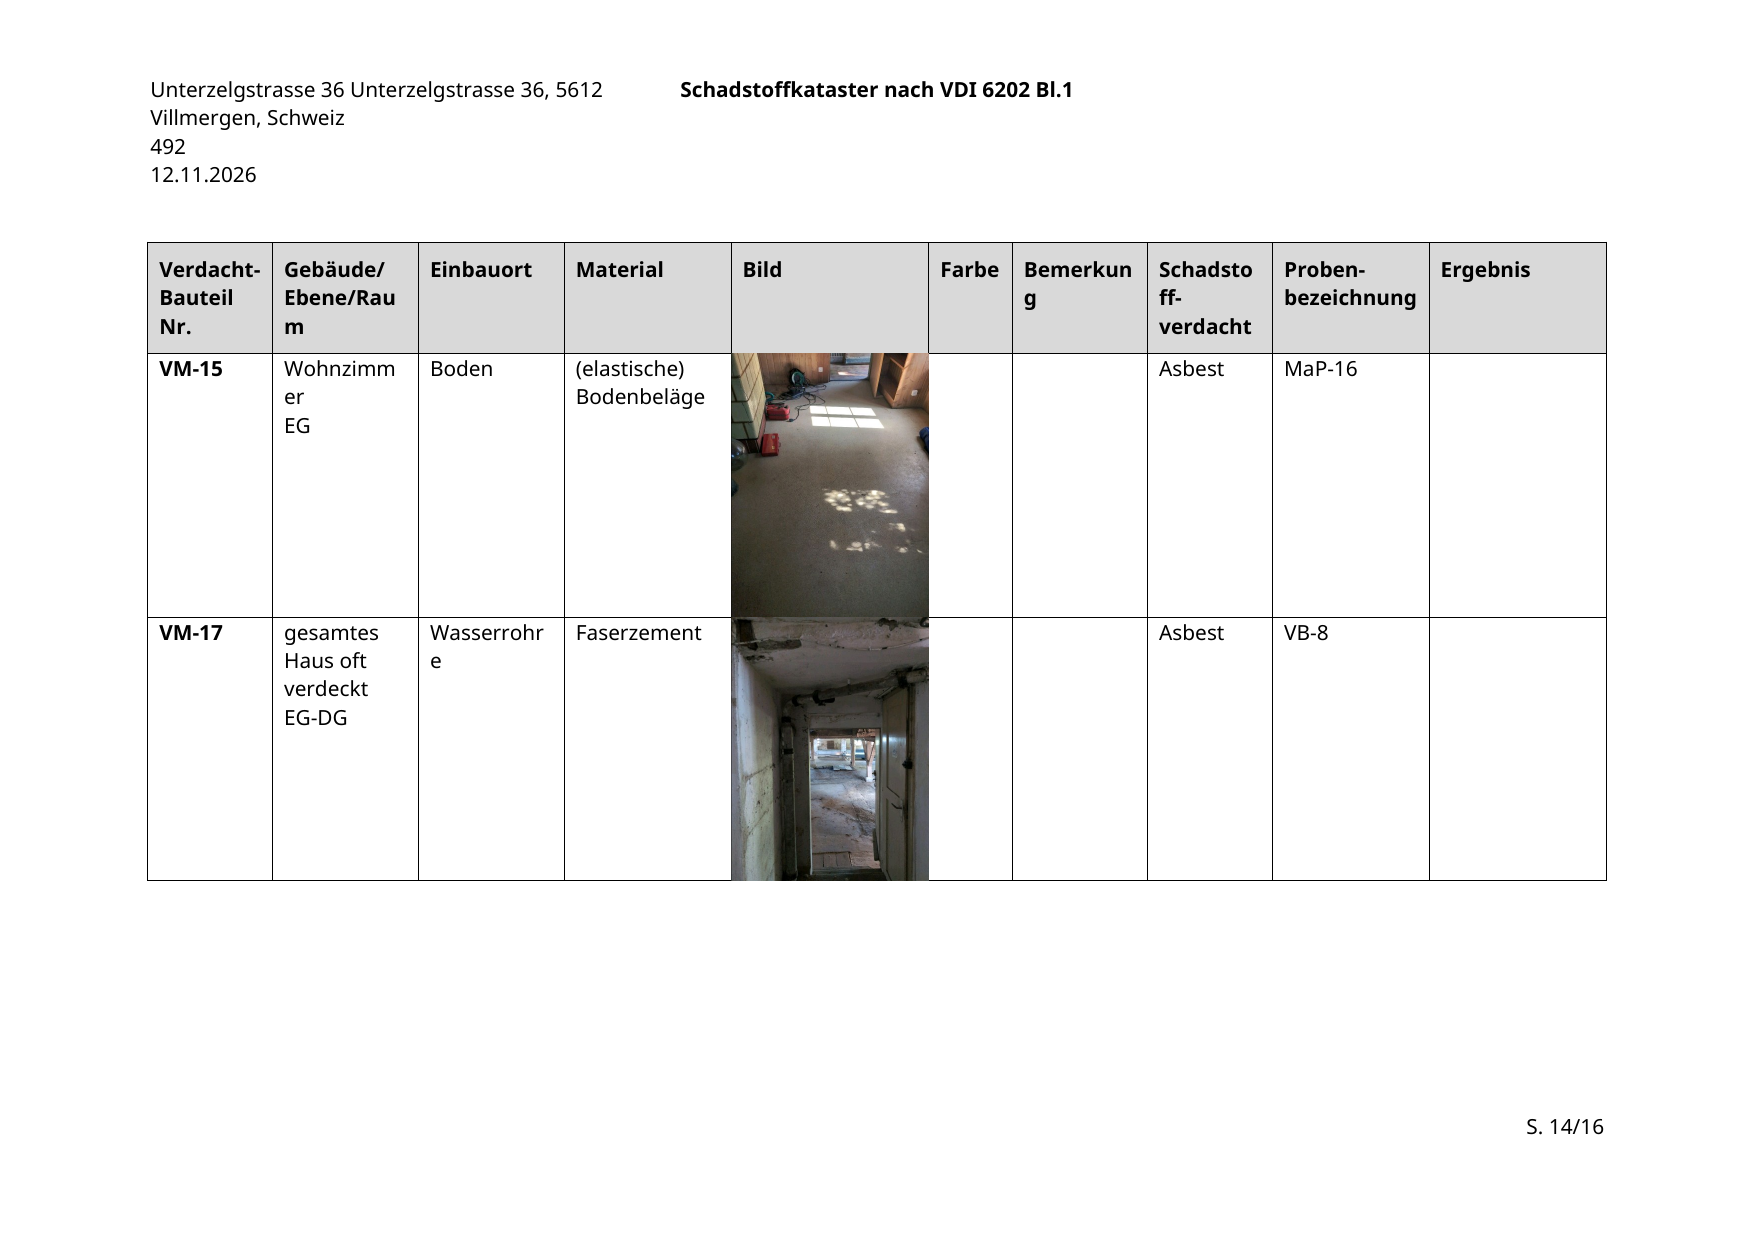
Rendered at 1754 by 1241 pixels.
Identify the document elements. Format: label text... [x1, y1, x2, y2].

table_header Proben-bezeichnung [1273, 243, 1429, 353]
table_cell VM-15 [148, 354, 272, 617]
table_cell [1013, 618, 1147, 880]
table_header Verdacht-Bauteil Nr. [148, 243, 272, 353]
table_header Schadstoff-verdacht [1148, 243, 1272, 353]
table_cell Asbest [1148, 618, 1272, 880]
table_cell MaP-16 [1273, 354, 1429, 617]
picture [731, 353, 929, 881]
table_cell [929, 618, 1012, 880]
table_cell [929, 354, 1012, 617]
table_cell Asbest [1148, 354, 1272, 617]
table_cell Wohnzimmer EG [273, 354, 418, 617]
table_header Bild [732, 243, 928, 353]
table_header Gebäude/ Ebene/Raum [273, 243, 418, 353]
table_cell [1430, 354, 1606, 617]
table_cell VM-17 [148, 618, 272, 880]
table_cell Faserzement [565, 618, 731, 880]
table_cell gesamtes Haus oft verdeckt EG-DG [273, 618, 418, 880]
table_header Farbe [929, 243, 1012, 353]
table_header Bemerkung [1013, 243, 1147, 353]
table_cell Boden [419, 354, 564, 617]
table_header Einbauort [419, 243, 564, 353]
table_header Material [565, 243, 731, 353]
table_header Ergebnis [1430, 243, 1606, 353]
table_cell VB-8 [1273, 618, 1429, 880]
table_cell (elastische) Bodenbeläge [565, 354, 731, 617]
table_cell Wasserrohre [419, 618, 564, 880]
table_cell [1013, 354, 1147, 617]
table_cell [1430, 618, 1606, 880]
